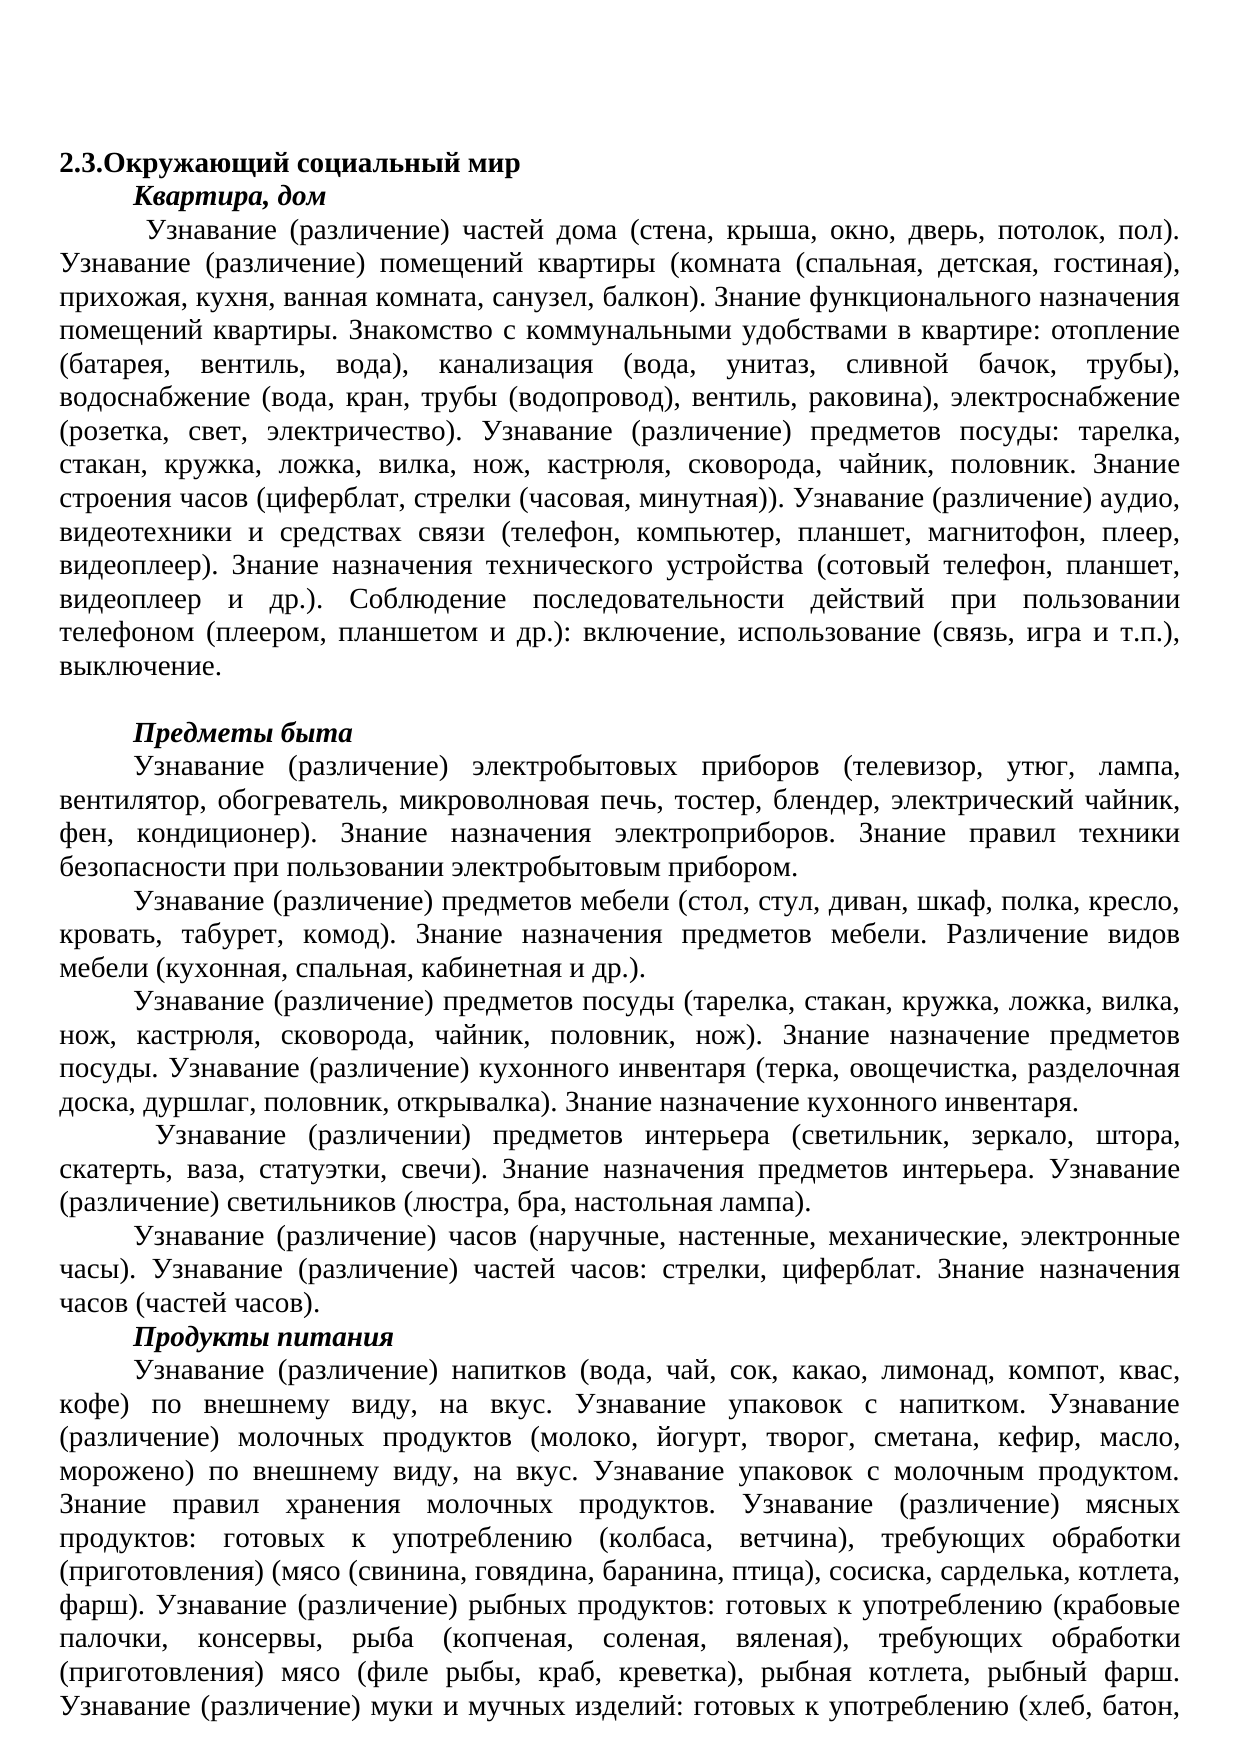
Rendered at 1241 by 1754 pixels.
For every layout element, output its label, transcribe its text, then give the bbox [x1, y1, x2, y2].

text Продукты питания [59, 1319, 1181, 1352]
text Узнавание (различение) часов (наручные, настенные, механические, электронные часы). Узнавание (различение) частей часов: стрелки, циферблат. Знание назначения часов (частей часов). [59, 1218, 1181, 1319]
text Узнавание (различение) электробытовых приборов (телевизор, утюг, лампа, вентилятор, обогреватель, микроволновая печь, тостер, блендер, электрический чайник, фен, кондиционер). Знание назначения электроприборов. Знание правил техники безопасности при пользовании электробытовым прибором. [59, 748, 1181, 883]
text Узнавание (различение) предметов посуды (тарелка, стакан, кружка, ложка, вилка, нож, кастрюля, сковорода, чайник, половник, нож). Знание назначение предметов посуды. Узнавание (различение) кухонного инвентаря (терка, овощечистка, разделочная доска, дуршлаг, половник, открывалка). Знание назначение кухонного инвентаря. [59, 983, 1181, 1117]
text Узнавание (различение) частей дома (стена, крыша, окно, дверь, потолок, пол). Узнавание (различение) помещений квартиры (комната (спальная, детская, гостиная), прихожая, кухня, ванная комната, санузел, балкон). Знание функционального назначения помещений квартиры. Знакомство с коммунальными удобствами в квартире: отопление (батарея, вентиль, вода), канализация (вода, унитаз, сливной бачок, трубы), водоснабжение (вода, кран, трубы (водопровод), вентиль, раковина), электроснабжение (розетка, свет, электричество). Узнавание (различение) предметов посуды: тарелка, стакан, кружка, ложка, вилка, нож, кастрюля, сковорода, чайник, половник. Знание строения часов (циферблат, стрелки (часовая, минутная)). Узнавание (различение) аудио, видеотехники и средствах связи (телефон, компьютер, планшет, магнитофон, плеер, видеоплеер). Знание назначения технического устройства (сотовый телефон, планшет, видеоплеер и др.). Соблюдение последовательности действий при пользовании телефоном (плеером, планшетом и др.): включение, использование (связь, игра и т.п.), выключение. [59, 212, 1181, 681]
text Узнавание (различение) предметов мебели (стол, стул, диван, шкаф, полка, кресло, кровать, табурет, комод). Знание назначения предметов мебели. Различение видов мебели (кухонная, спальная, кабинетная и др.). [59, 883, 1181, 983]
text Квартира, дом [59, 178, 1181, 212]
text Узнавание (различении) предметов интерьера (светильник, зеркало, штора, скатерть, ваза, статуэтки, свечи). Знание назначения предметов интерьера. Узнавание (различение) светильников (люстра, бра, настольная лампа). [59, 1117, 1181, 1218]
text 2.3.Окружающий социальный мир [59, 145, 1181, 178]
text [59, 1352, 1181, 1721]
text Предметы быта [59, 715, 1181, 748]
